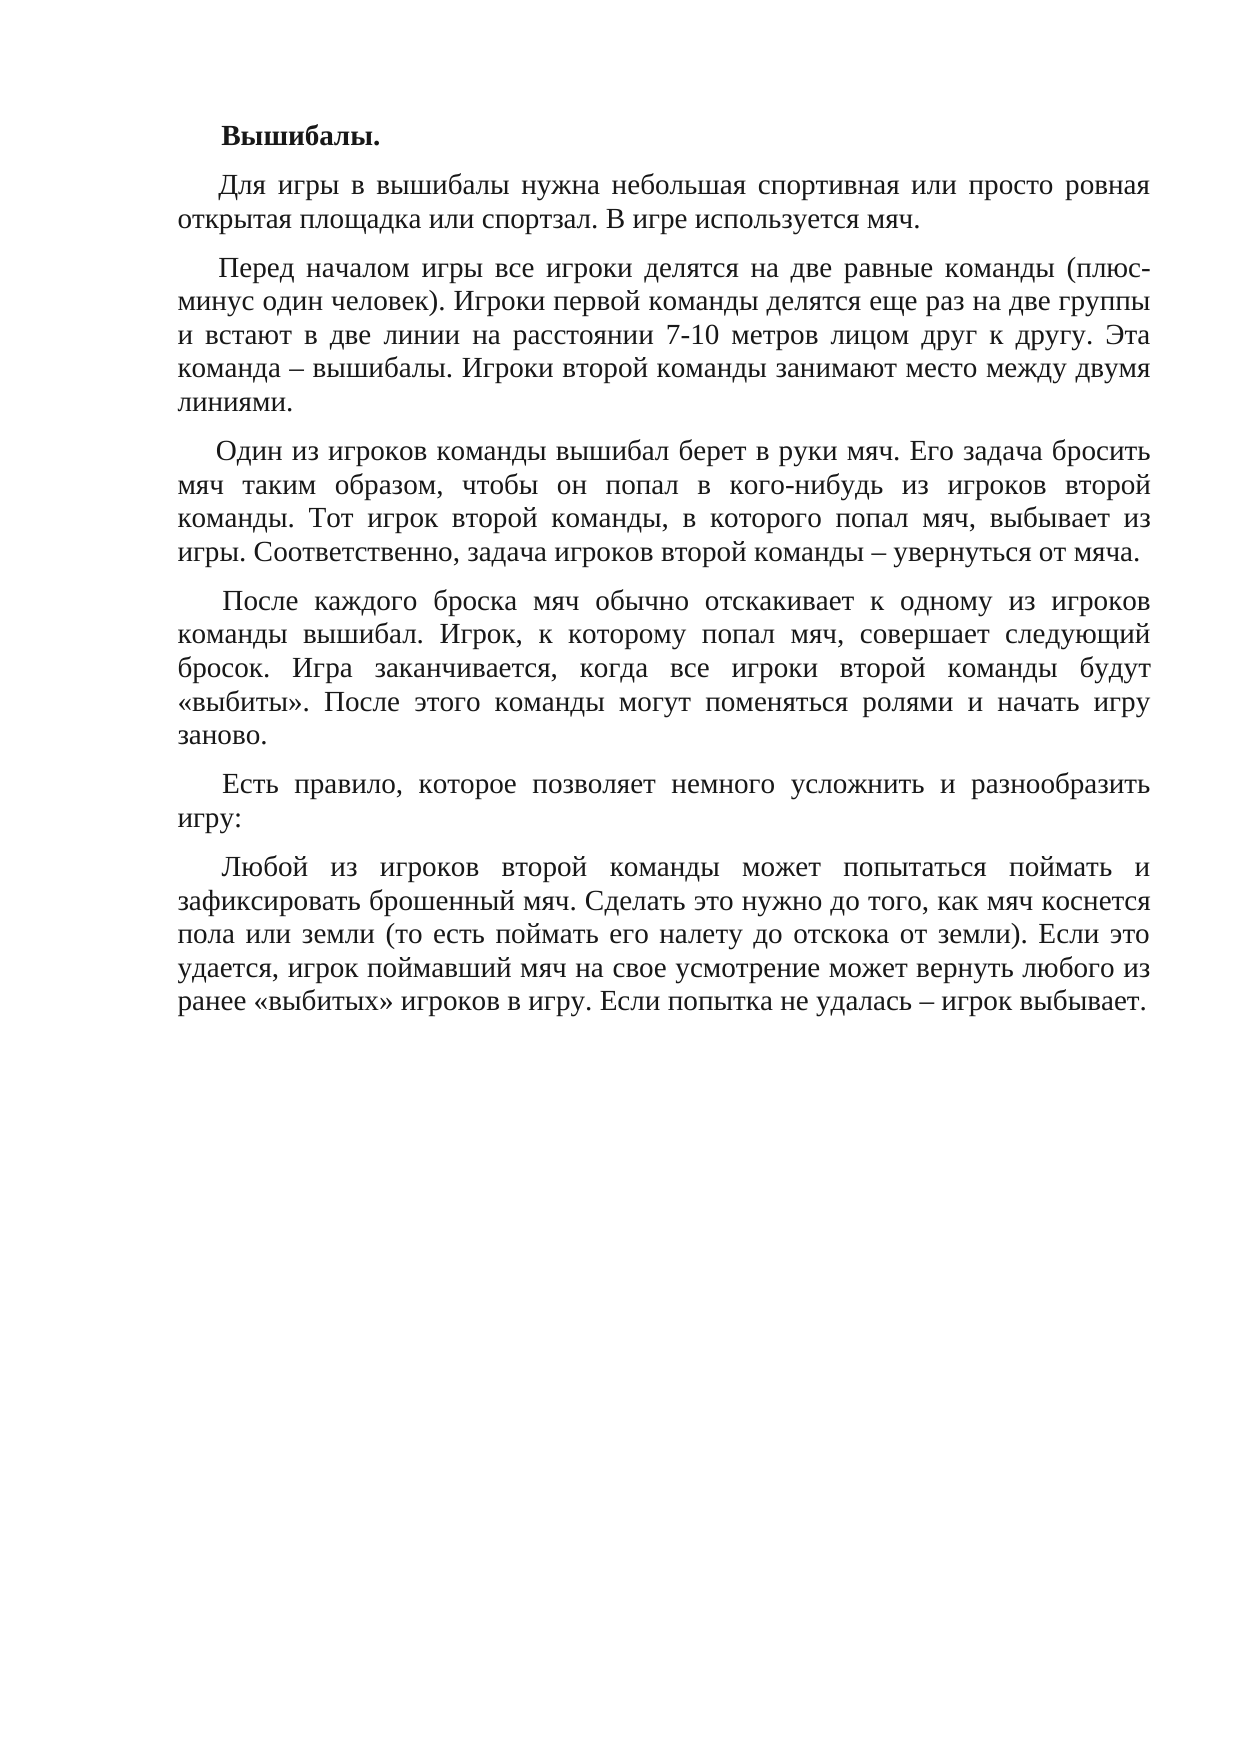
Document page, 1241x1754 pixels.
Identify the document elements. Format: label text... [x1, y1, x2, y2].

text Перед началом игры все игроки делятся на две равные команды (плюс-минус один человек). Игроки первой команды делятся еще раз на две группы и встают в две линии на расстоянии 7-10 метров лицом друг к другу. Эта команда – вышибалы. Игроки второй команды занимают место между двумя линиями. [177, 250, 1152, 418]
text Вышибалы. [177, 118, 1152, 152]
text После каждого броска мяч обычно отскакивает к одному из игроков команды вышибал. Игрок, к которому попал мяч, совершает следующий бросок. Игра заканчивается, когда все игроки второй команды будут «выбиты». После этого команды могут поменяться ролями и начать игру заново. [177, 583, 1152, 751]
text Есть правило, которое позволяет немного усложнить и разнообразить игру: [177, 766, 1152, 833]
text Один из игроков команды вышибал берет в руки мяч. Его задача бросить мяч таким образом, чтобы он попал в кого-нибудь из игроков второй команды. Тот игрок второй команды, в которого попал мяч, выбывает из игры. Соответственно, задача игроков второй команды – увернуться от мяча. [177, 433, 1152, 567]
text Любой из игроков второй команды может попытаться поймать и зафиксировать брошенный мяч. Сделать это нужно до того, как мяч коснется пола или земли (то есть поймать его налету до отскока от земли). Если это удается, игрок поймавший мяч на свое усмотрение может вернуть любого из ранее «выбитых» игроков в игру. Если попытка не удалась – игрок выбывает. [177, 849, 1152, 1017]
text Для игры в вышибалы нужна небольшая спортивная или просто ровная открытая площадка или спортзал. В игре используется мяч. [177, 167, 1152, 234]
